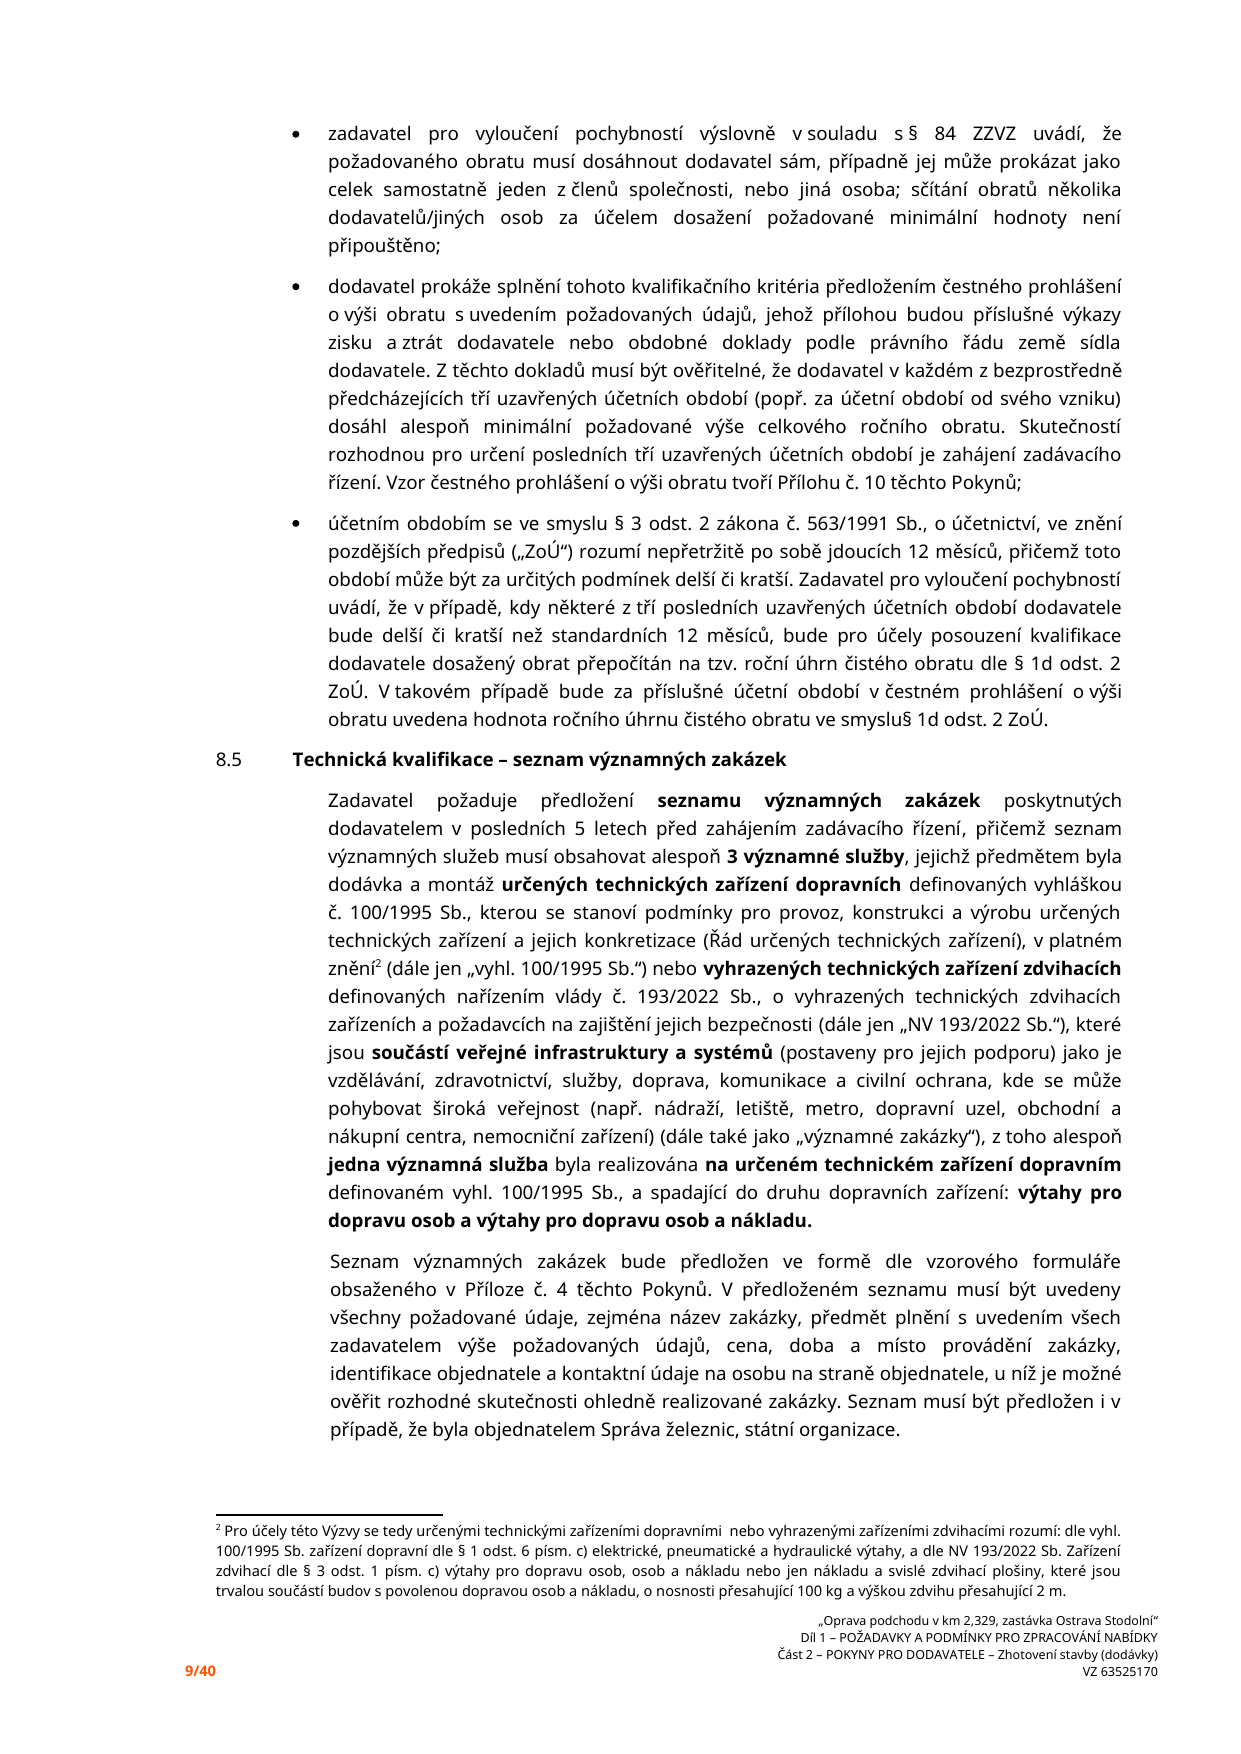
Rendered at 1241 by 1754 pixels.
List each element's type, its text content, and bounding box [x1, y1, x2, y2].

text dodavatel prokáže splnění tohoto kvalifikačního kritéria předložením čestného prohlášení o výši obratu s uvedením požadovaných údajů, jehož přílohou budou příslušné výkazy zisku a ztrát dodavatele nebo obdobné doklady podle právního řádu země sídla dodavatele. Z těchto dokladů musí být ověřitelné, že dodavatel v každém z bezprostředně předcházejících tří uzavřených účetních období (popř. za účetní období od svého vzniku) dosáhl alespoň minimální požadované výše celkového ročního obratu. Skutečností rozhodnou pro určení posledních tří uzavřených účetních období je zahájení zadávacího řízení. Vzor čestného prohlášení o výši obratu tvoří Přílohu č. 10 těchto Pokynů; [292, 273, 1122, 495]
list Zadavatel požaduje předložení seznamu významných zakázek poskytnutých dodavatelem v posledních 5 letech před zahájením zadávacího řízení, přičemž seznam významných služeb musí obsahovat alespoň 3 významné služby, jejichž předmětem byla dodávka a montáž určených technických zařízení dopravních definovaných vyhláškou č. 100/1995 Sb., kterou se stanoví podmínky pro provoz, konstrukci a výrobu určených technických zařízení a jejich konkretizace (Řád určených technických zařízení), v platném znění (dále jen „vyhl. 100/1995 Sb.“) nebo vyhrazených technických zařízení zdvihacích definovaných nařízením vlády č. 193/2022 Sb., o vyhrazených technických zdvihacích zařízeních a požadavcích na zajištění jejich bezpečnosti (dále jen „NV 193/2022 Sb.“), které jsou součástí veřejné infrastruktury a systémů (postaveny pro jejich podporu) jako je vzdělávání, zdravotnictví, služby, doprava, komunikace a civilní ochrana, kde se může pohybovat široká veřejnost (např. nádraží, letiště, metro, dopravní uzel, obchodní a nákupní centra, nemocniční zařízení) (dále také jako „významné zakázky“), z toho alespoň jedna významná služba byla realizována na určeném technickém zařízení dopravním definovaném vyhl. 100/1995 Sb., a spadající do druhu dopravních zařízení: výtahy pro dopravu osob a výtahy pro dopravu osob a nákladu. [328, 787, 1122, 1233]
text zadavatel pro vyloučení pochybností výslovně v souladu s § 84 ZZVZ uvádí, že požadovaného obratu musí dosáhnout dodavatel sám, případně jej může prokázat jako celek samostatně jeden z členů společnosti, nebo jiná osoba; sčítání obratů několika dodavatelů/jiných osob za účelem dosažení požadované minimální hodnoty není připouštěno; [292, 121, 1122, 258]
text Technická kvalifikace – seznam významných zakázek [216, 747, 1122, 772]
text účetním obdobím se ve smyslu § 3 odst. 2 zákona č. 563/1991 Sb., o účetnictví, ve znění pozdějších předpisů („ZoÚ“) rozumí nepřetržitě po sobě jdoucích 12 měsíců, přičemž toto období může být za určitých podmínek delší či kratší. Zadavatel pro vyloučení pochybností uvádí, že v případě, kdy některé z tří posledních uzavřených účetních období dodavatele bude delší či kratší než standardních 12 měsíců, bude pro účely posouzení kvalifikace dodavatele dosažený obrat přepočítán na tzv. roční úhrn čistého obratu dle § 1d odst. 2 ZoÚ. V takovém případě bude za příslušné účetní období v čestném prohlášení o výši obratu uvedena hodnota ročního úhrnu čistého obratu ve smyslu§ 1d odst. 2 ZoÚ. [292, 510, 1122, 732]
text Seznam významných zakázek bude předložen ve formě dle vzorového formuláře obsaženého v Příloze č. 4 těchto Pokynů. V předloženém seznamu musí být uvedeny všechny požadované údaje, zejména název zakázky, předmět plnění s uvedením všech zadavatelem výše požadovaných údajů, cena, doba a místo provádění zakázky, identifikace objednatele a kontaktní údaje na osobu na straně objednatele, u níž je možné ověřit rozhodné skutečnosti ohledně realizované zakázky. Seznam musí být předložen i v případě, že byla objednatelem Správa železnic, státní organizace. [330, 1248, 1122, 1442]
